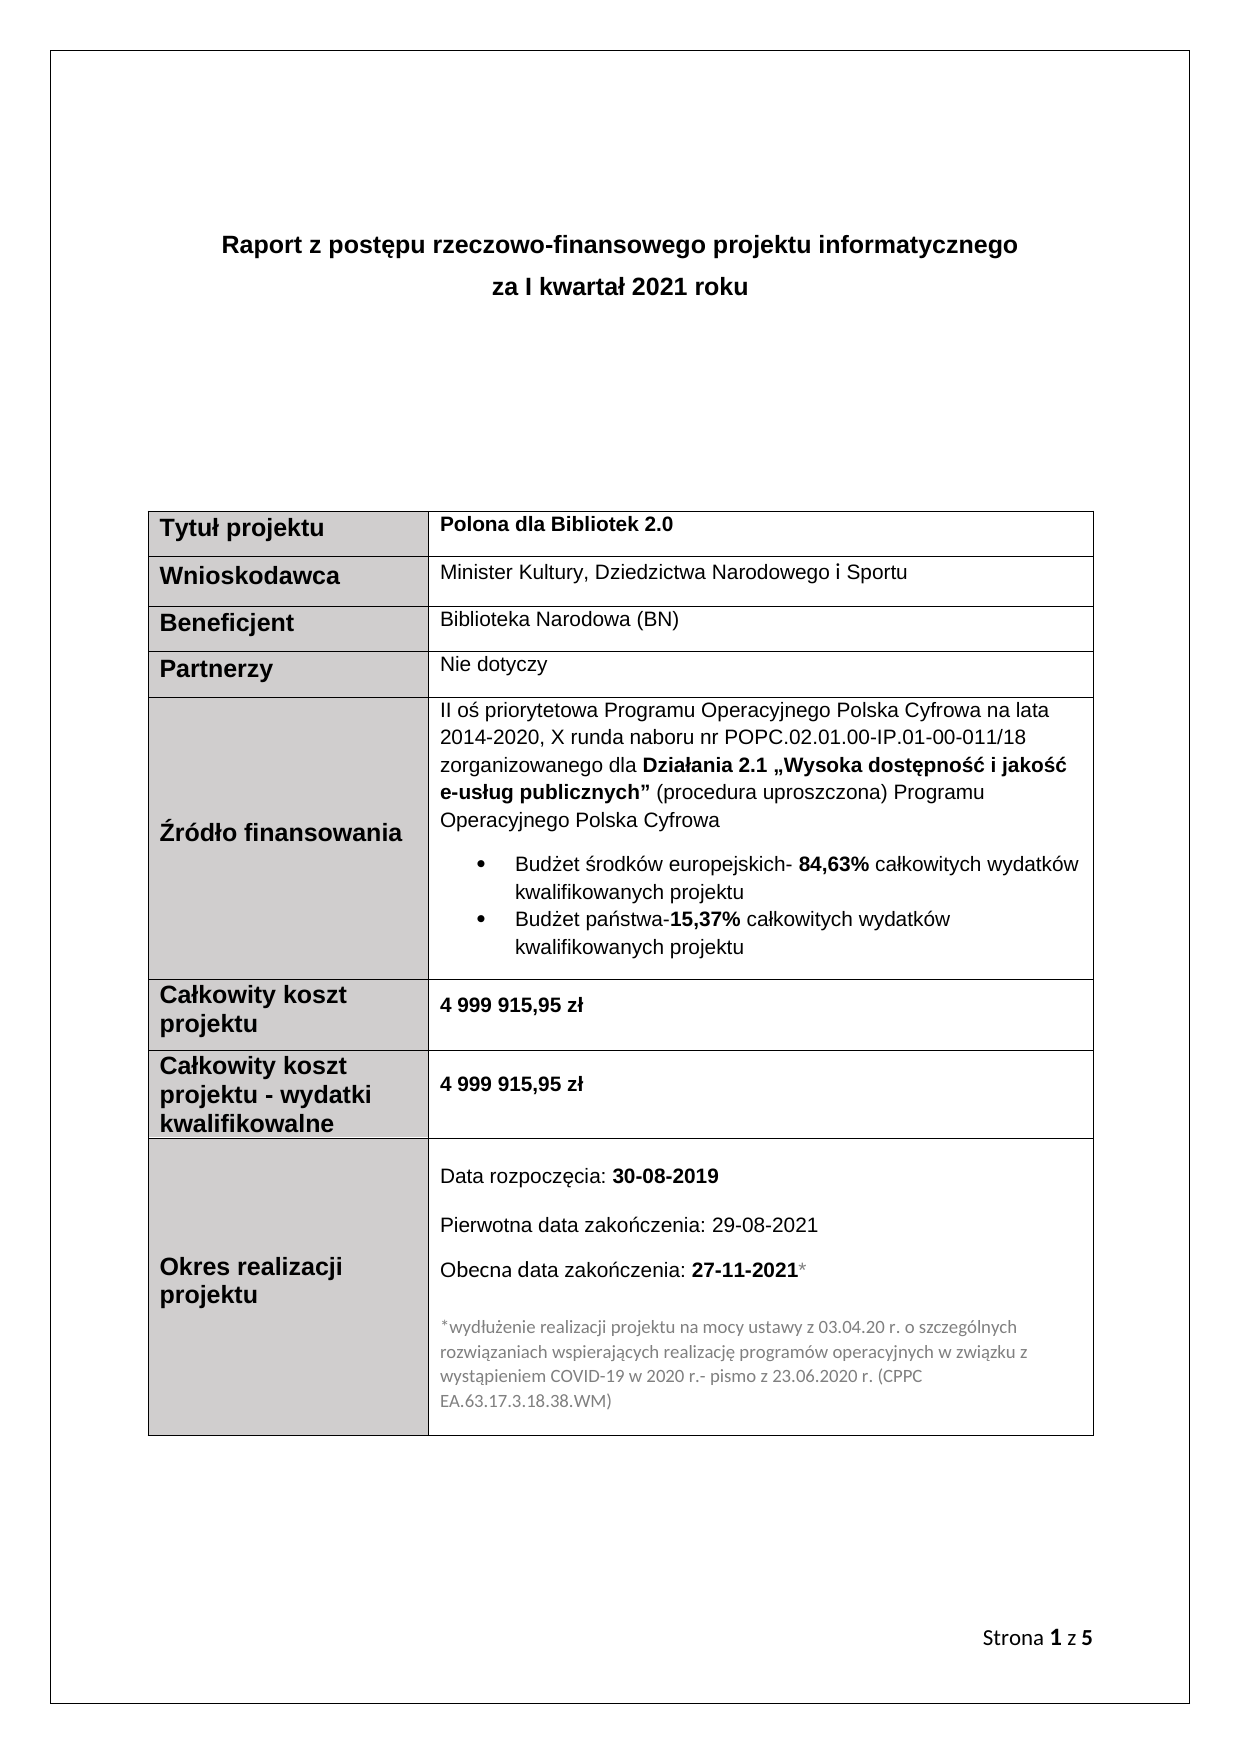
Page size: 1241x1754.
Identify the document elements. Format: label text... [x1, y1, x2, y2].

table_cell Partnerzy [149, 652, 428, 697]
table_cell 4 999 915,95 zł [429, 1051, 1093, 1137]
table_cell Biblioteka Narodowa (BN) [429, 607, 1093, 651]
table_cell Wnioskodawca [149, 557, 428, 606]
table_cell Całkowity koszt projektu [149, 980, 428, 1050]
table_cell Okres realizacji projektu [149, 1139, 428, 1435]
table_cell Minister Kultury, Dziedzictwa Narodowego i Sportu [429, 557, 1093, 606]
subtitle za I kwartał 2021 roku [148, 271, 1093, 300]
table_cell Beneficjent [149, 607, 428, 651]
table_cell Data rozpoczęcia: 30-08-2019 Pierwotna data zakończenia: 29-08-2021 Obecna data zakończenia: 27-11-2021* *wydłużenie realizacji projektu na mocy ustawy z 03.04.20 r. o szczególnych rozwiązaniach wspierających realizację programów operacyjnych w związku z wystąpieniem COVID-19 w 2020 r.- pismo z 23.06.2020 r. (CPPC EA.63.17.3.18.38.WM) [429, 1139, 1093, 1435]
table_cell Źródło finansowania [149, 698, 428, 979]
table_header Tytuł projektu [149, 512, 428, 556]
table_cell Nie dotyczy [429, 652, 1093, 697]
table_cell Całkowity koszt projektu - wydatki kwalifikowalne [149, 1051, 428, 1137]
subtitle Raport z postępu rzeczowo-finansowego projektu informatycznego [148, 230, 1093, 259]
table_cell II oś priorytetowa Programu Operacyjnego Polska Cyfrowa na lata 2014-2020, X runda naboru nr POPC.02.01.00-IP.01-00-011/18 zorganizowanego dla Działania 2.1 „Wysoka dostępność i jakość e-usług publicznych” (procedura uproszczona) Programu Operacyjnego Polska Cyfrowa Budżet środków europejskich- 84,63% całkowitych wydatków kwalifikowanych projektu Budżet państwa-15,37% całkowitych wydatków kwalifikowanych projektu [429, 698, 1093, 979]
table_header Polona dla Bibliotek 2.0 [429, 512, 1093, 556]
table_cell 4 999 915,95 zł [429, 980, 1093, 1050]
